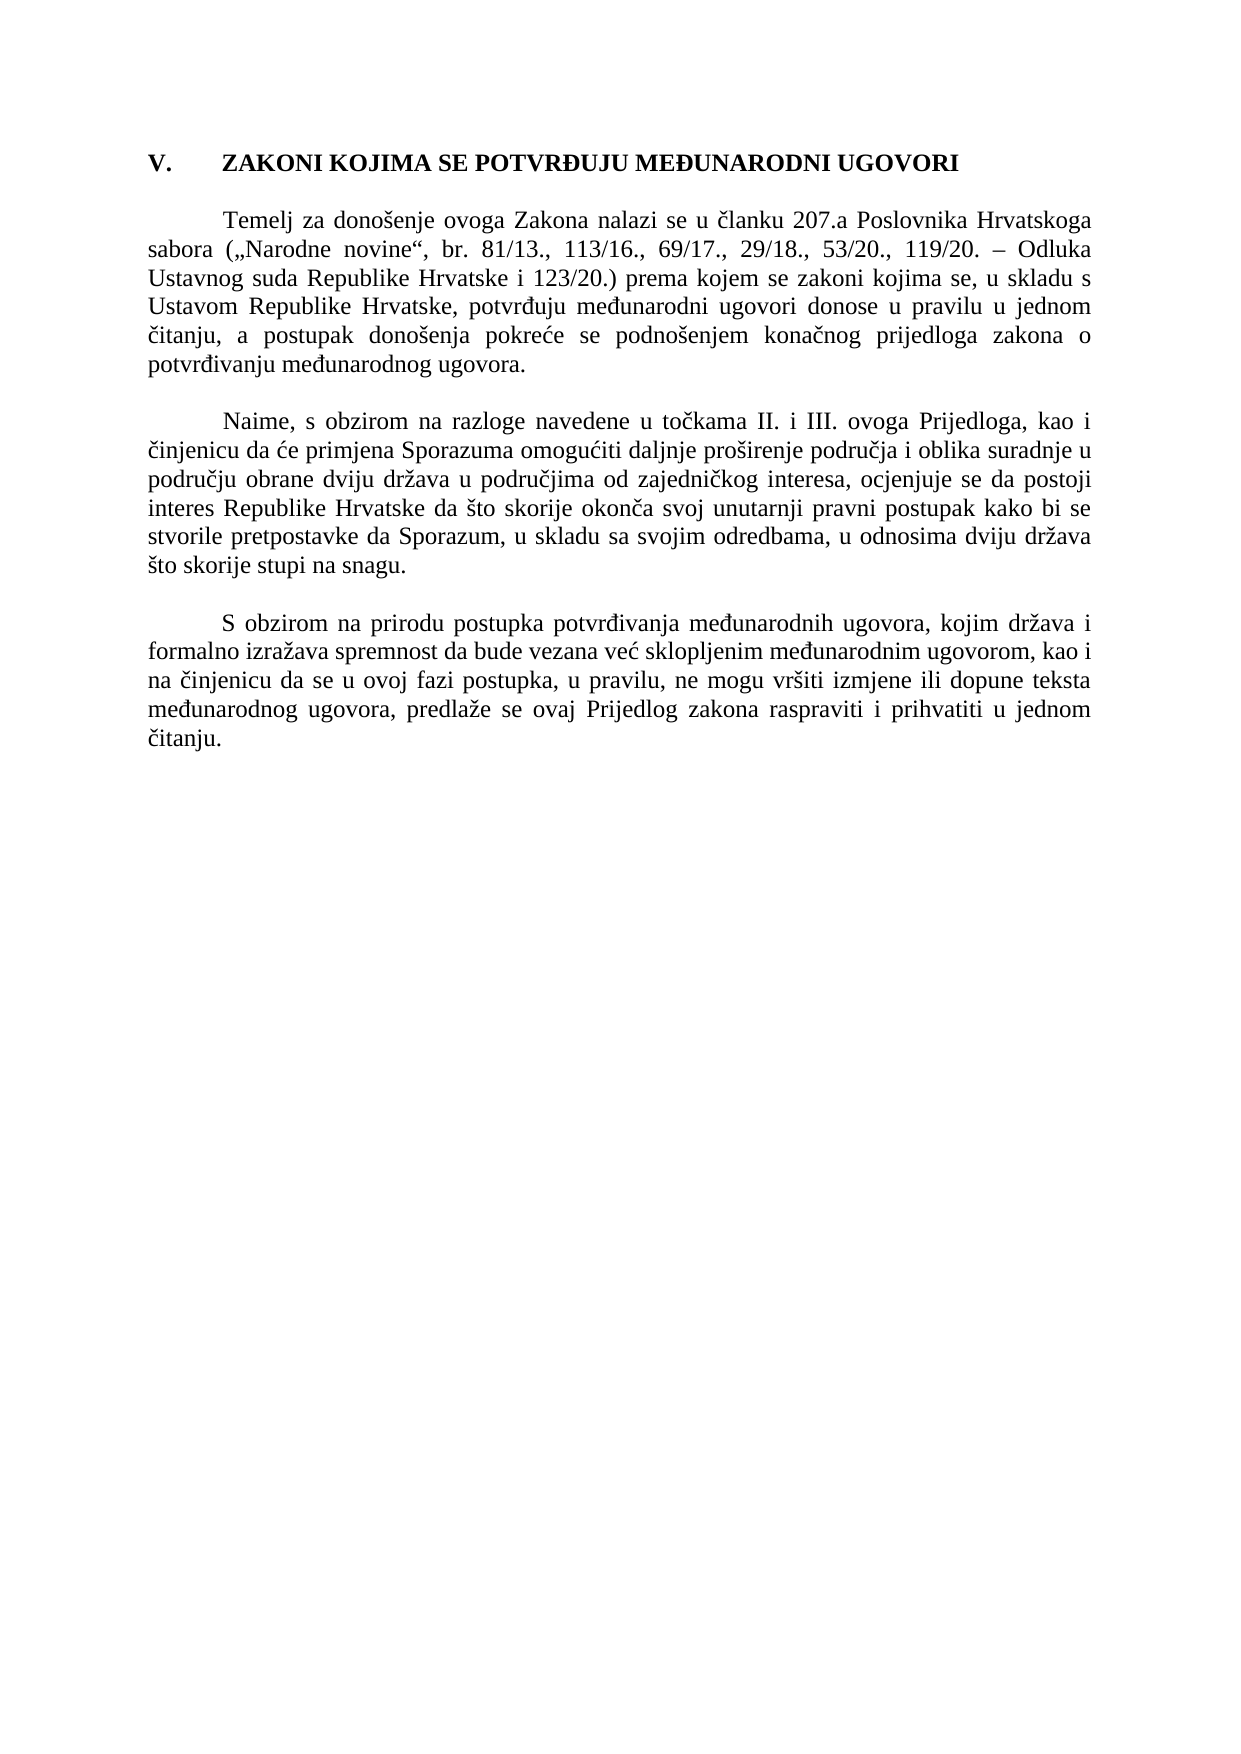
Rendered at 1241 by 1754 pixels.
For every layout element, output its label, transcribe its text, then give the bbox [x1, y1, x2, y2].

text S obzirom na prirodu postupka potvrđivanja međunarodnih ugovora, kojim država i formalno izražava spremnost da bude vezana već sklopljenim međunarodnim ugovorom, kao i na činjenicu da se u ovoj fazi postupka, u pravilu, ne mogu vršiti izmjene ili dopune teksta međunarodnog ugovora, predlaže se ovaj Prijedlog zakona raspraviti i prihvatiti u jednom čitanju. [148, 608, 1093, 751]
text Naime, s obzirom na razloge navedene u točkama II. i III. ovoga Prijedloga, kao i činjenicu da će primjena Sporazuma omogućiti daljnje proširenje područja i oblika suradnje u području obrane dviju država u područjima od zajedničkog interesa, ocjenjuje se da postoji interes Republike Hrvatske da što skorije okonča svoj unutarnji pravni postupak kako bi se stvorile pretpostavke da Sporazum, u skladu sa svojim odredbama, u odnosima dviju država što skorije stupi na snagu. [148, 406, 1093, 579]
text Temelj za donošenje ovoga Zakona nalazi se u članku 207.a Poslovnika Hrvatskoga sabora („Narodne novine“, br. 81/13., 113/16., 69/17., 29/18., 53/20., 119/20. – Odluka Ustavnog suda Republike Hrvatske i 123/20.) prema kojem se zakoni kojima se, u skladu s Ustavom Republike Hrvatske, potvrđuju međunarodni ugovori donose u pravilu u jednom čitanju, a postupak donošenja pokreće se podnošenjem konačnog prijedloga zakona o potvrđivanju međunarodnog ugovora. [148, 205, 1093, 378]
list ZAKONI KOJIMA SE POTVRĐUJU MEĐUNARODNI UGOVORI [148, 148, 1093, 176]
